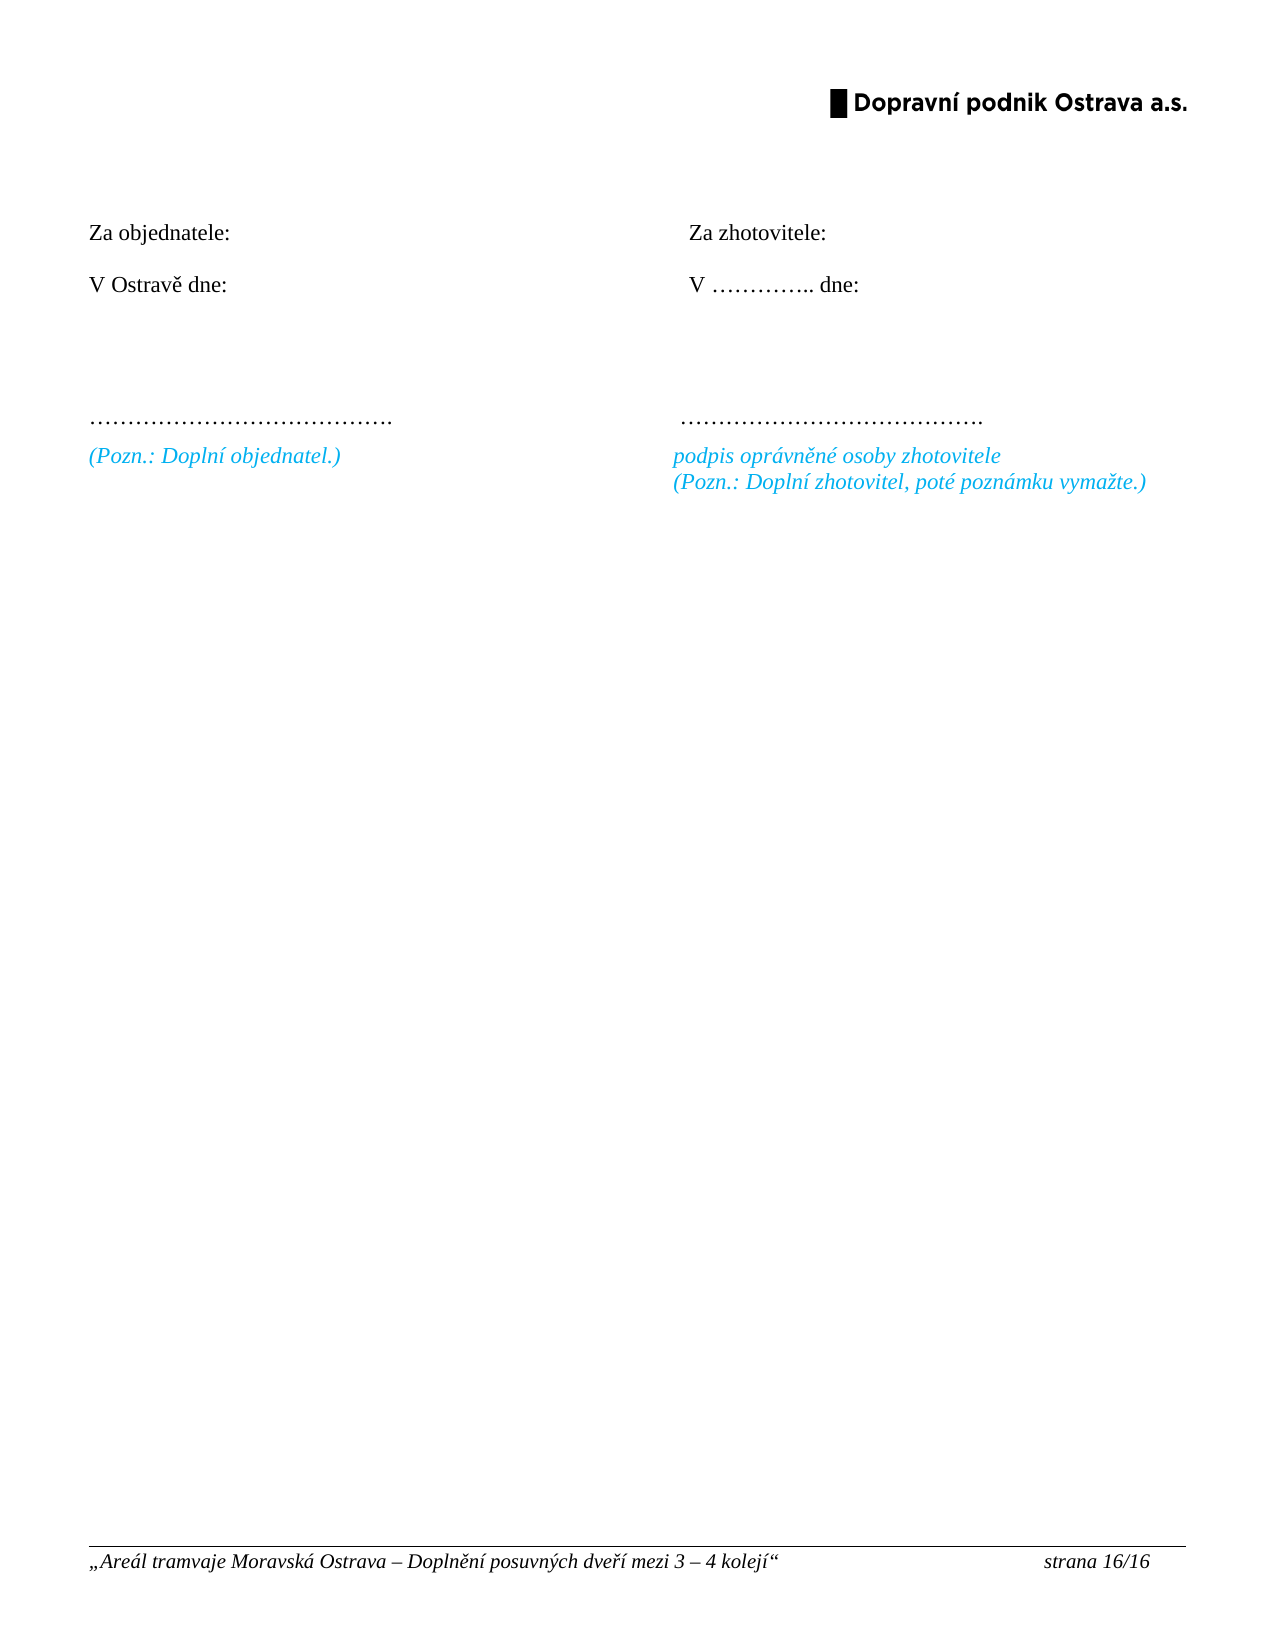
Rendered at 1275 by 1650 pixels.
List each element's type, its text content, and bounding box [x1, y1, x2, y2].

text …………………………………. …………………………………. [89, 403, 1186, 429]
text Za objednatele: Za zhotovitele: [89, 218, 1184, 245]
text (Pozn.: Doplní zhotovitel, poté poznámku vymažte.) [89, 468, 1186, 494]
text V Ostravě dne: V ………….. dne: [89, 271, 1186, 298]
picture [830, 89, 1187, 118]
text (Pozn.: Doplní objednatel.) podpis oprávněné osoby zhotovitele [89, 442, 1186, 468]
